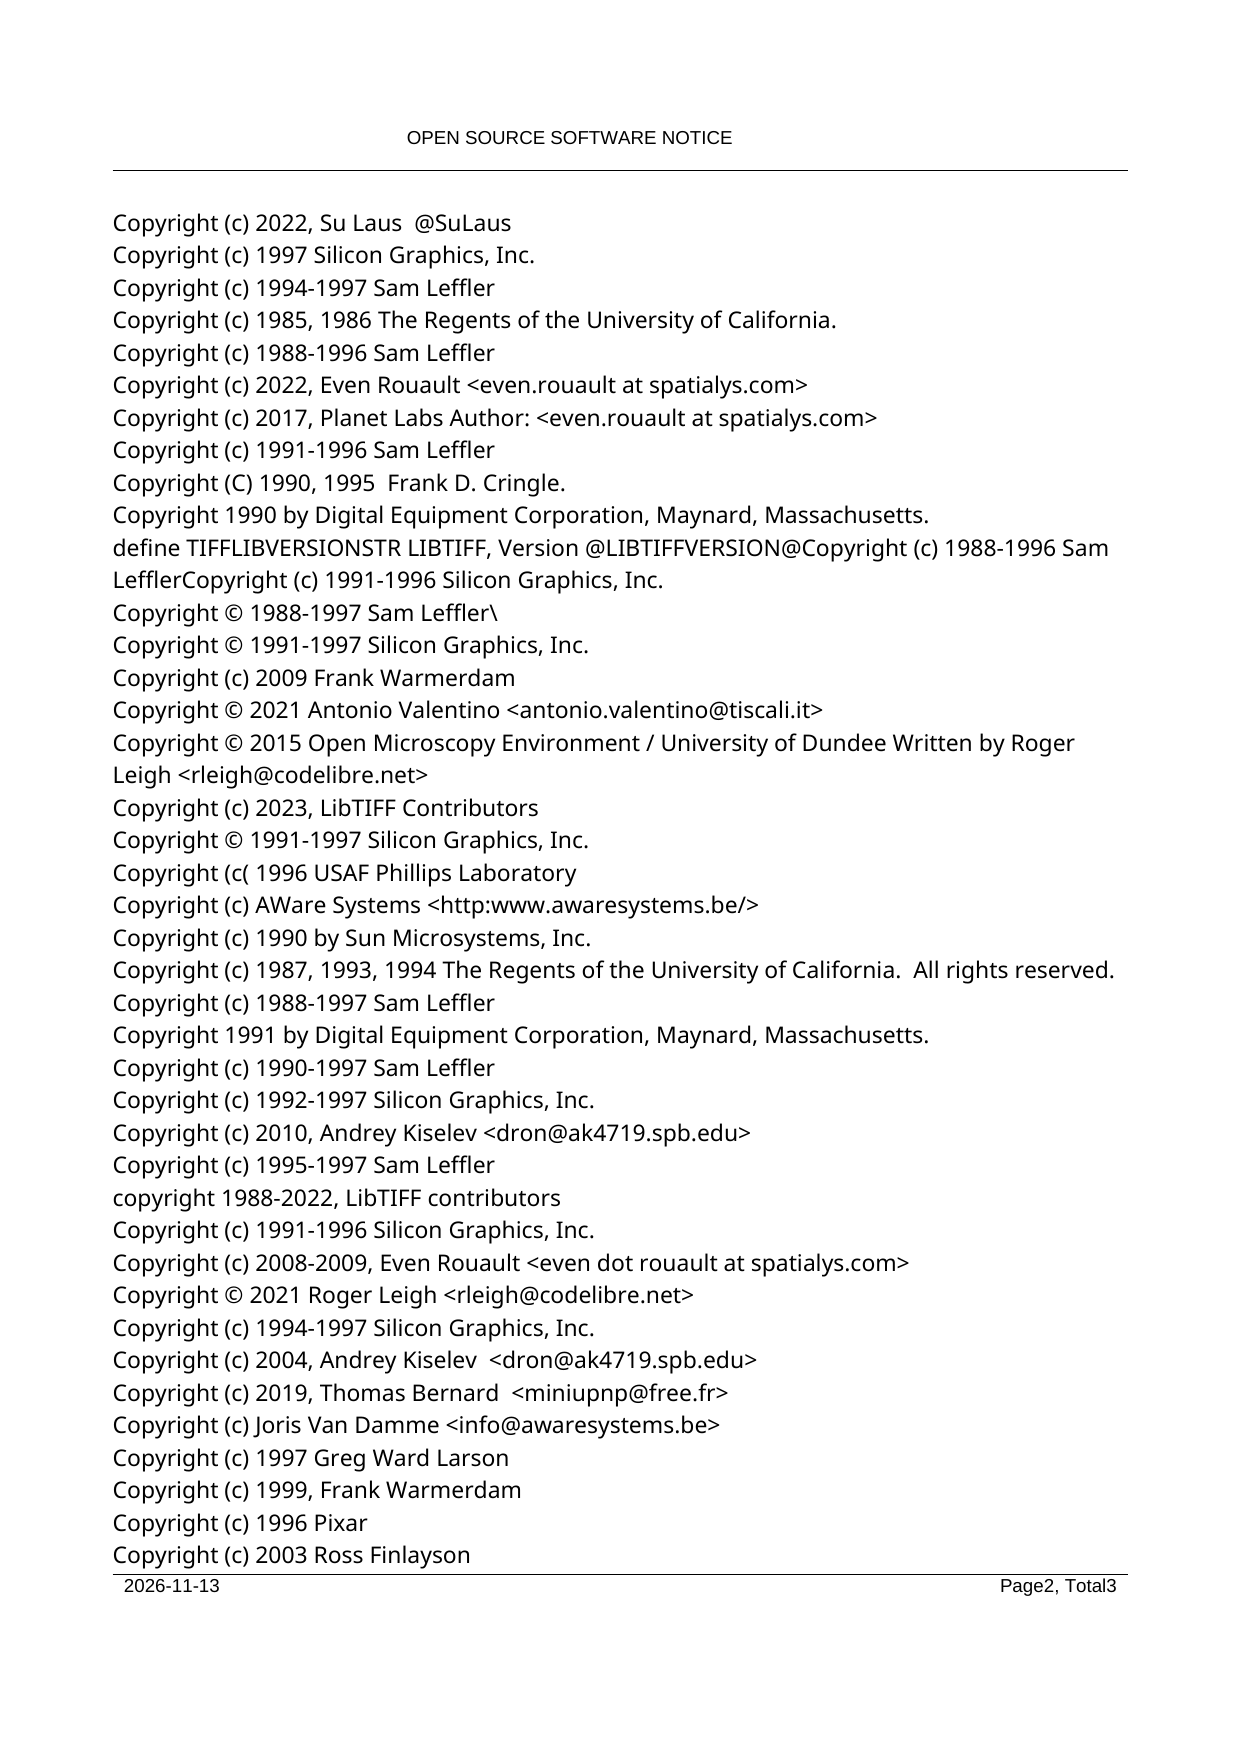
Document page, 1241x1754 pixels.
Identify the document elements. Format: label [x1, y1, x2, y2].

text [112, 206, 1128, 1571]
